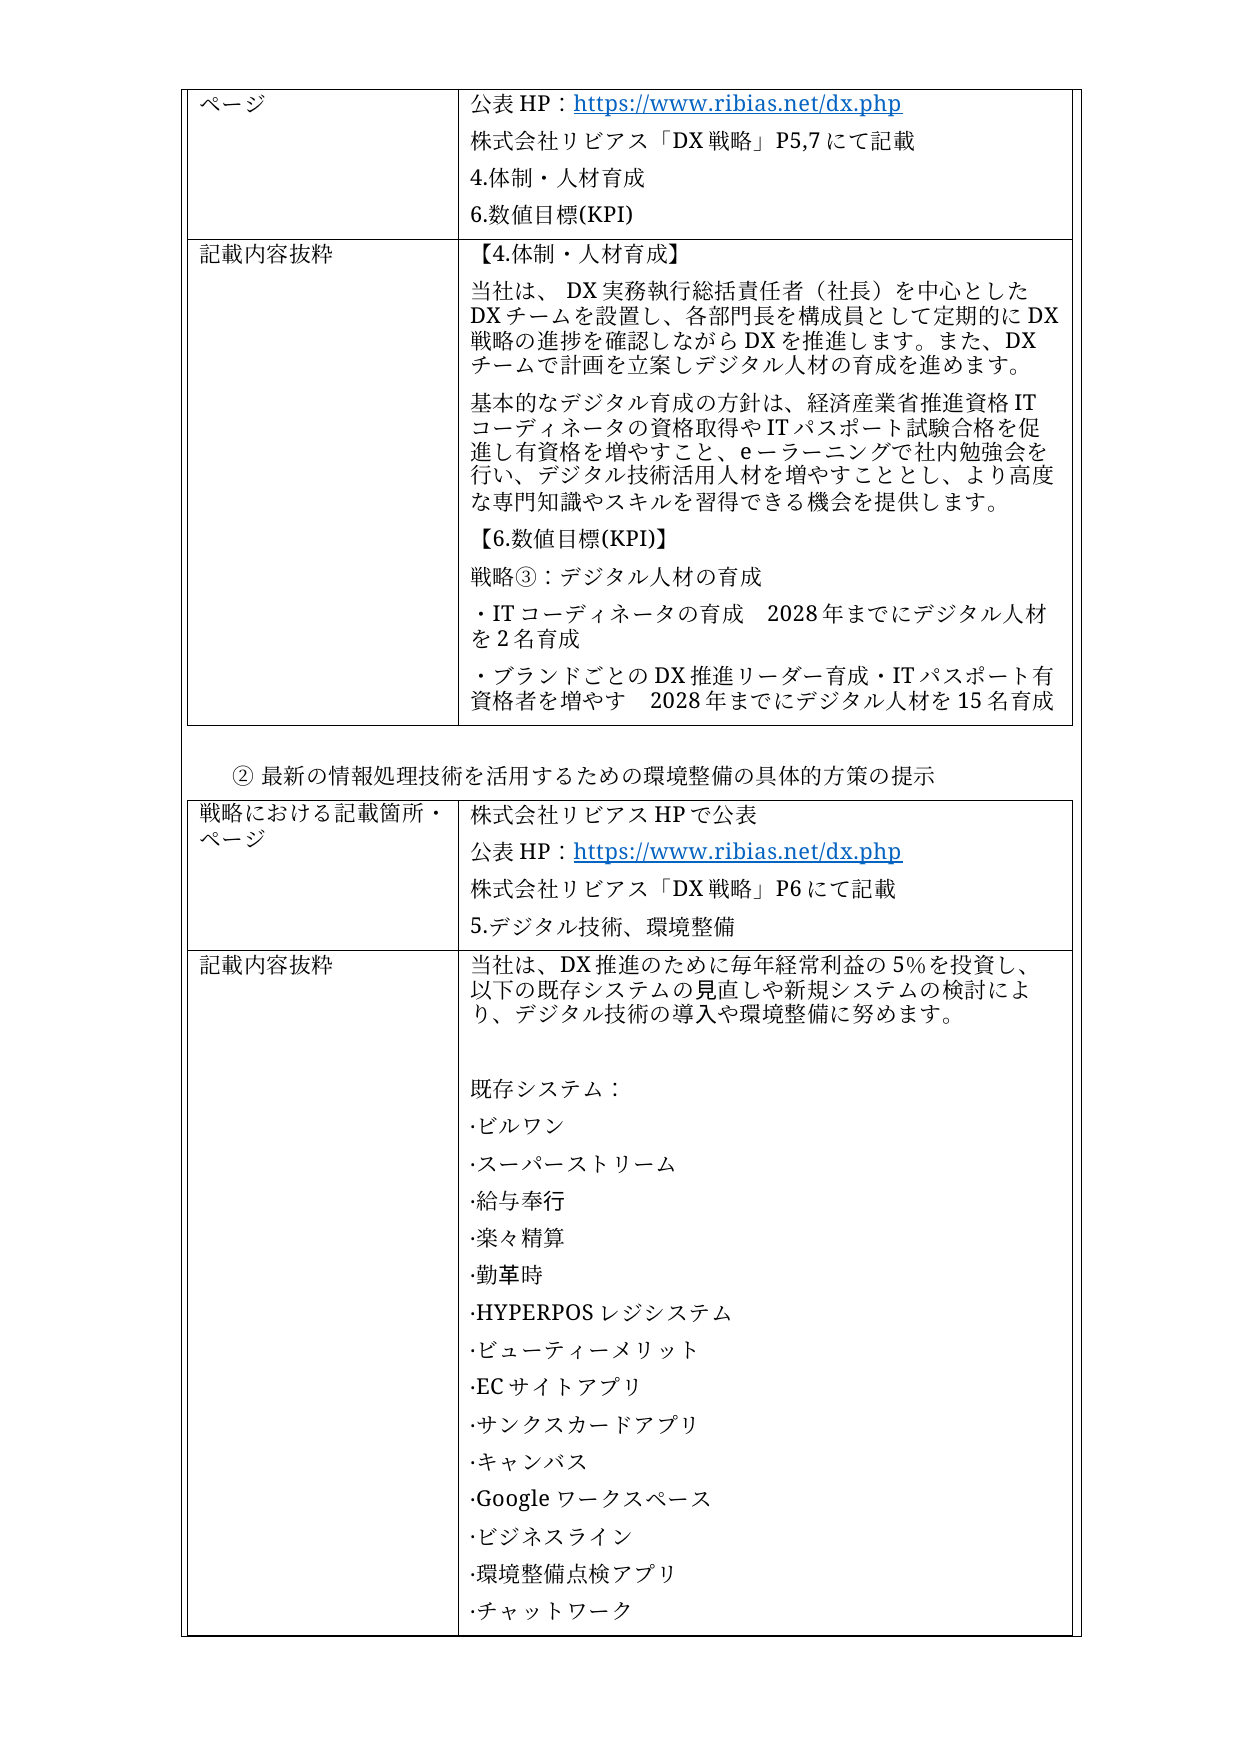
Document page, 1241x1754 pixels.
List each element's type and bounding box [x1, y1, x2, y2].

table_cell [182, 90, 1081, 1636]
